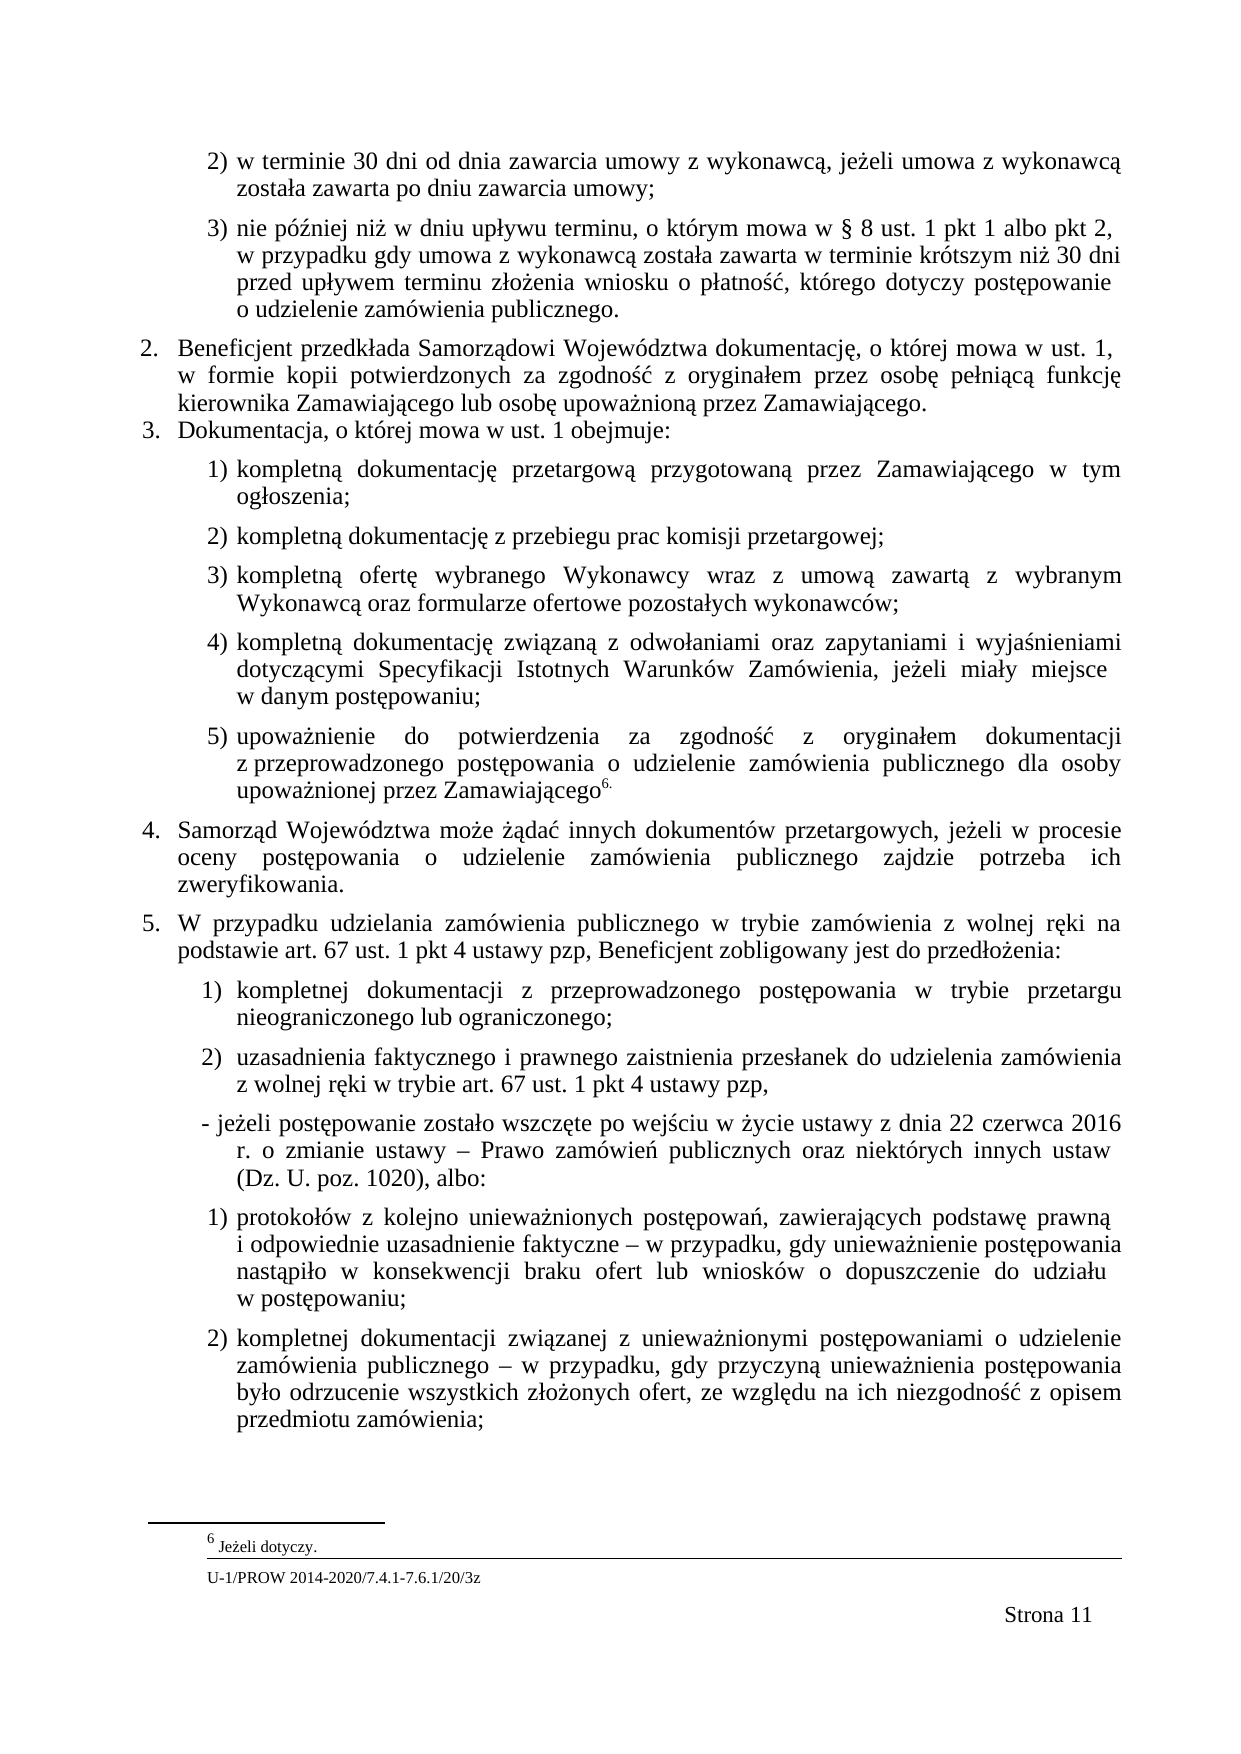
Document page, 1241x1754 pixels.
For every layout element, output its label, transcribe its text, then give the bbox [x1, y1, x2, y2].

list uzasadnienia faktycznego i prawnego zaistnienia przesłanek do udzielenia zamówienia z wolnej ręki w trybie art. 67 ust. 1 pkt 4 ustawy pzp, [201, 1043, 1122, 1098]
text - jeżeli postępowanie zostało wszczęte po wejściu w życie ustawy z dnia 22 czerwca 2016 r. o zmianie ustawy – Prawo zamówień publicznych oraz niektórych innych ustaw (Dz. U. poz. 1020), albo: [201, 1110, 1122, 1191]
list w terminie 30 dni od dnia zawarcia umowy z wykonawcą, jeżeli umowa z wykonawcą została zawarta po dniu zawarcia umowy; [207, 148, 1122, 202]
list kompletną dokumentację przetargową przygotowaną przez Zamawiającego w tym ogłoszenia; [207, 456, 1122, 510]
list kompletnej dokumentacji z przeprowadzonego postępowania w trybie przetargu nieograniczonego lub ograniczonego; [201, 977, 1122, 1031]
list nie później niż w dniu upływu terminu, o którym mowa w § 8 ust. 1 pkt 1 albo pkt 2, w przypadku gdy umowa z wykonawcą została zawarta w terminie krótszym niż 30 dni przed upływem terminu złożenia wniosku o płatność, którego dotyczy postępowanie o udzielenie zamówienia publicznego. [207, 214, 1122, 323]
list kompletną ofertę wybranego Wykonawcy wraz z umową zawartą z wybranym Wykonawcą oraz formularze ofertowe pozostałych wykonawców; [207, 562, 1122, 616]
list Beneficjent przedkłada Samorządowi Województwa dokumentację, o której mowa w ust. 1, w formie kopii potwierdzonych za zgodność z oryginałem przez osobę pełniącą funkcję kierownika Zamawiającego lub osobę upoważnioną przez Zamawiającego. [140, 335, 1122, 416]
list kompletną dokumentację związaną z odwołaniami oraz zapytaniami i wyjaśnieniami dotyczącymi Specyfikacji Istotnych Warunków Zamówienia, jeżeli miały miejsce w danym postępowaniu; [207, 629, 1122, 710]
list protokołów z kolejno unieważnionych postępowań, zawierających podstawę prawną i odpowiednie uzasadnienie faktyczne – w przypadku, gdy unieważnienie postępowania nastąpiło w konsekwencji braku ofert lub wniosków o dopuszczenie do udziału w postępowaniu; [207, 1204, 1122, 1312]
list Dokumentacja, o której mowa w ust. 1 obejmuje: [142, 416, 1122, 443]
list upoważnienie do potwierdzenia za zgodność z oryginałem dokumentacji z przeprowadzonego postępowania o udzielenie zamówienia publicznego dla osoby upoważnionej przez Zamawiającego. [207, 723, 1122, 804]
list Samorząd Województwa może żądać innych dokumentów przetargowych, jeżeli w procesie oceny postępowania o udzielenie zamówienia publicznego zajdzie potrzeba ich zweryfikowania. [142, 816, 1122, 898]
list kompletnej dokumentacji związanej z unieważnionymi postępowaniami o udzielenie zamówienia publicznego – w przypadku, gdy przyczyną unieważnienia postępowania było odrzucenie wszystkich złożonych ofert, ze względu na ich niezgodność z opisem przedmiotu zamówienia; [207, 1325, 1122, 1433]
list W przypadku udzielania zamówienia publicznego w trybie zamówienia z wolnej ręki na podstawie art. 67 ust. 1 pkt 4 ustawy pzp, Beneficjent zobligowany jest do przedłożenia: [142, 910, 1122, 964]
list kompletną dokumentację z przebiegu prac komisji przetargowej; [207, 523, 1122, 550]
